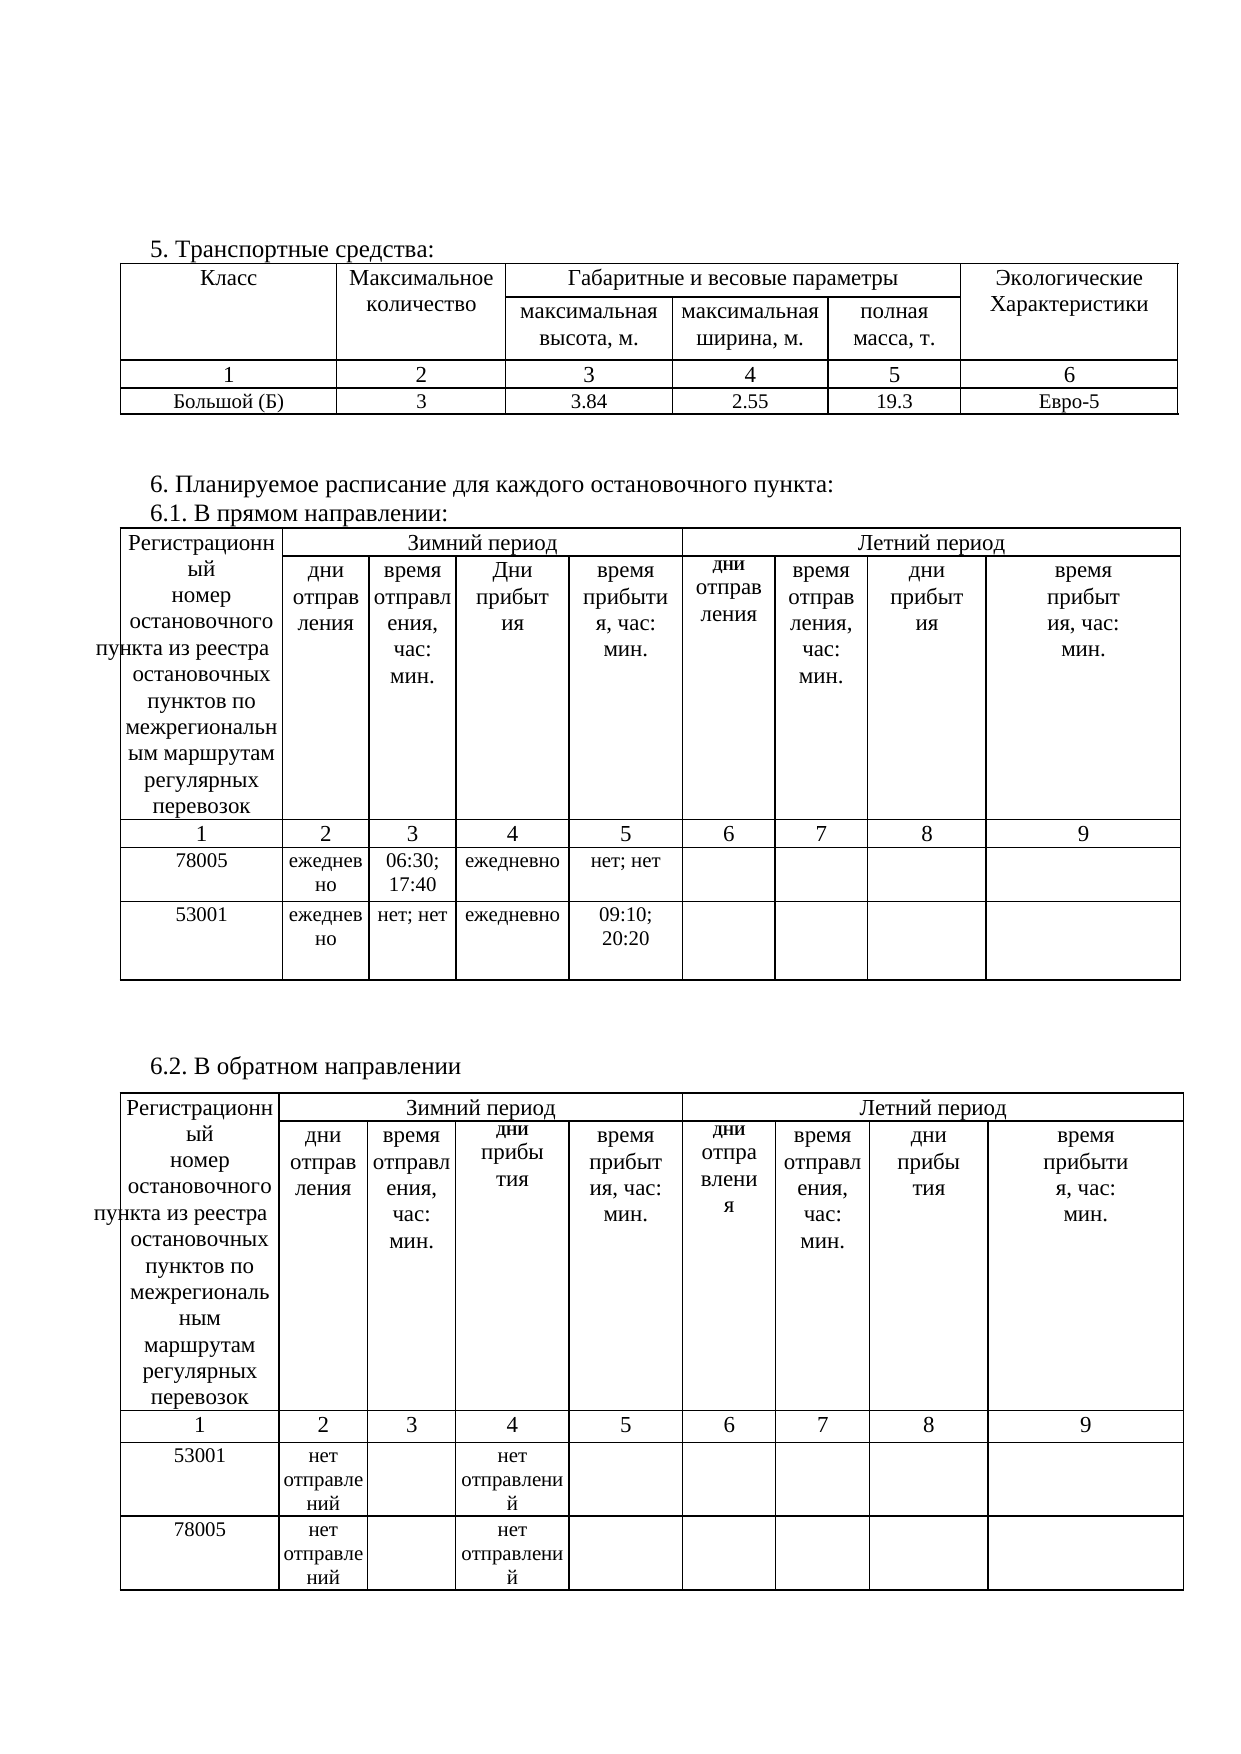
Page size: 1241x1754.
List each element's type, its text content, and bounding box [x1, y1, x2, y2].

table_cell 6 [683, 820, 774, 846]
table_cell время прибыти я, час: мин. [989, 1122, 1183, 1410]
table_cell время отправл ения, час: мин. [368, 1122, 455, 1410]
table_cell дни отправ ления [283, 557, 368, 818]
table_cell время отправл ения, час: мин. [370, 557, 455, 818]
table_cell время прибыт ия, час: мин. [987, 557, 1180, 818]
table_cell 2 [337, 361, 505, 387]
table_cell максимальная высота, м. [506, 298, 672, 359]
table_cell нет отправлений [456, 1443, 568, 1515]
table_header Зимний период [283, 529, 682, 555]
table_cell [776, 1517, 869, 1589]
text 5. Транспортные средства: [150, 234, 1090, 263]
text 6.2. В обратном направлении [150, 1051, 1090, 1079]
table_header Габаритные и весовые параметры [506, 264, 960, 296]
table_cell нет; нет [370, 902, 455, 979]
table_cell нет отправлений [280, 1443, 367, 1515]
table_cell время прибыти я, час: мин. [570, 557, 682, 818]
table_cell 8 [868, 820, 985, 846]
table_cell 4 [456, 1411, 568, 1442]
table_cell [868, 848, 985, 901]
table_cell Дни прибыт ия [457, 557, 568, 818]
table_cell [368, 1517, 455, 1589]
table_cell 3 [506, 361, 672, 387]
table_cell дни прибы тия [870, 1122, 987, 1410]
table_cell [776, 848, 867, 901]
table_cell 09:10; 20:20 [570, 902, 682, 979]
table_cell 2.55 [673, 389, 827, 413]
table_cell ежедневно [283, 902, 368, 979]
table_cell [570, 1517, 682, 1589]
table_cell ДНИ отпра влени я [683, 1122, 775, 1410]
table_cell 3.84 [506, 389, 672, 413]
table_cell 3 [370, 820, 455, 846]
table_cell [368, 1443, 455, 1515]
table_header Максимальное количество [337, 264, 505, 359]
table_cell 6 [961, 361, 1177, 387]
table_cell 2 [280, 1411, 367, 1442]
table_cell [683, 902, 774, 979]
table_cell 06:30; 17:40 [370, 848, 455, 901]
table_header Летний период [683, 529, 1180, 555]
table_header Регистрационный номер остановочного пункта из реестра остановочных пунктов по межрегиональным маршрутам регулярных перевозок [121, 1094, 278, 1410]
table_cell 1 [121, 820, 282, 846]
table_cell нет отправлений [280, 1517, 367, 1589]
table_cell [989, 1517, 1183, 1589]
table_cell [868, 902, 985, 979]
table_cell Евро-5 [961, 389, 1177, 413]
table_cell 4 [673, 361, 827, 387]
table_cell время отправ ления, час: мин. [776, 557, 867, 818]
table_cell максимальная ширина, м. [673, 298, 827, 359]
table_cell ДНИ отправ ления [683, 557, 774, 818]
table_header Класс [121, 264, 336, 359]
table_cell [683, 1443, 775, 1515]
table_cell ежедневно [457, 902, 568, 979]
table_cell полная масса, т. [829, 298, 960, 359]
table_cell 1 [121, 1411, 278, 1442]
table_cell [870, 1517, 987, 1589]
table_cell нет; нет [570, 848, 682, 901]
text 6. Планируемое расписание для каждого остановочного пункта: [150, 469, 1090, 498]
table_cell 78005 [121, 1517, 278, 1589]
table_cell 53001 [121, 902, 282, 979]
table_cell 8 [870, 1411, 987, 1442]
table_header Зимний период [280, 1094, 682, 1120]
table_cell нет отправлений [456, 1517, 568, 1589]
table_cell время отправл ения, час: мин. [776, 1122, 869, 1410]
table_cell 2 [283, 820, 368, 846]
table_header Экологические Характеристики [961, 264, 1177, 359]
table_cell [776, 1443, 869, 1515]
table_cell 6 [683, 1411, 775, 1442]
table_cell 78005 [121, 848, 282, 901]
table_cell 5 [829, 361, 960, 387]
table_cell 5 [570, 820, 682, 846]
table_cell 9 [987, 820, 1180, 846]
table_cell 53001 [121, 1443, 278, 1515]
table_cell ДНИ прибы тия [456, 1122, 568, 1410]
table_cell 5 [570, 1411, 682, 1442]
table_cell 7 [776, 1411, 869, 1442]
table_cell [987, 902, 1180, 979]
table_cell [570, 1443, 682, 1515]
table_cell ежедневно [457, 848, 568, 901]
table_cell [870, 1443, 987, 1515]
table_cell 7 [776, 820, 867, 846]
table_header Летний период [683, 1094, 1183, 1120]
table_cell [987, 848, 1180, 901]
table_cell 3 [337, 389, 505, 413]
table_cell [683, 848, 774, 901]
table_cell 19.3 [829, 389, 960, 413]
table_cell [989, 1443, 1183, 1515]
table_cell ежедневно [283, 848, 368, 901]
table_cell дни отправ ления [280, 1122, 367, 1410]
table_cell дни прибыт ия [868, 557, 985, 818]
table_cell 3 [368, 1411, 455, 1442]
table_cell Большой (Б) [121, 389, 336, 413]
table_cell 9 [989, 1411, 1183, 1442]
table_cell [683, 1517, 775, 1589]
table_header Регистрационный номер остановочного пункта из реестра остановочных пунктов по межрегиональным маршрутам регулярных перевозок [121, 529, 282, 818]
table_cell 1 [121, 361, 336, 387]
table_cell 4 [457, 820, 568, 846]
text 6.1. В прямом направлении: [150, 498, 1090, 527]
table_cell время прибыт ия, час: мин. [570, 1122, 682, 1410]
table_cell [776, 902, 867, 979]
